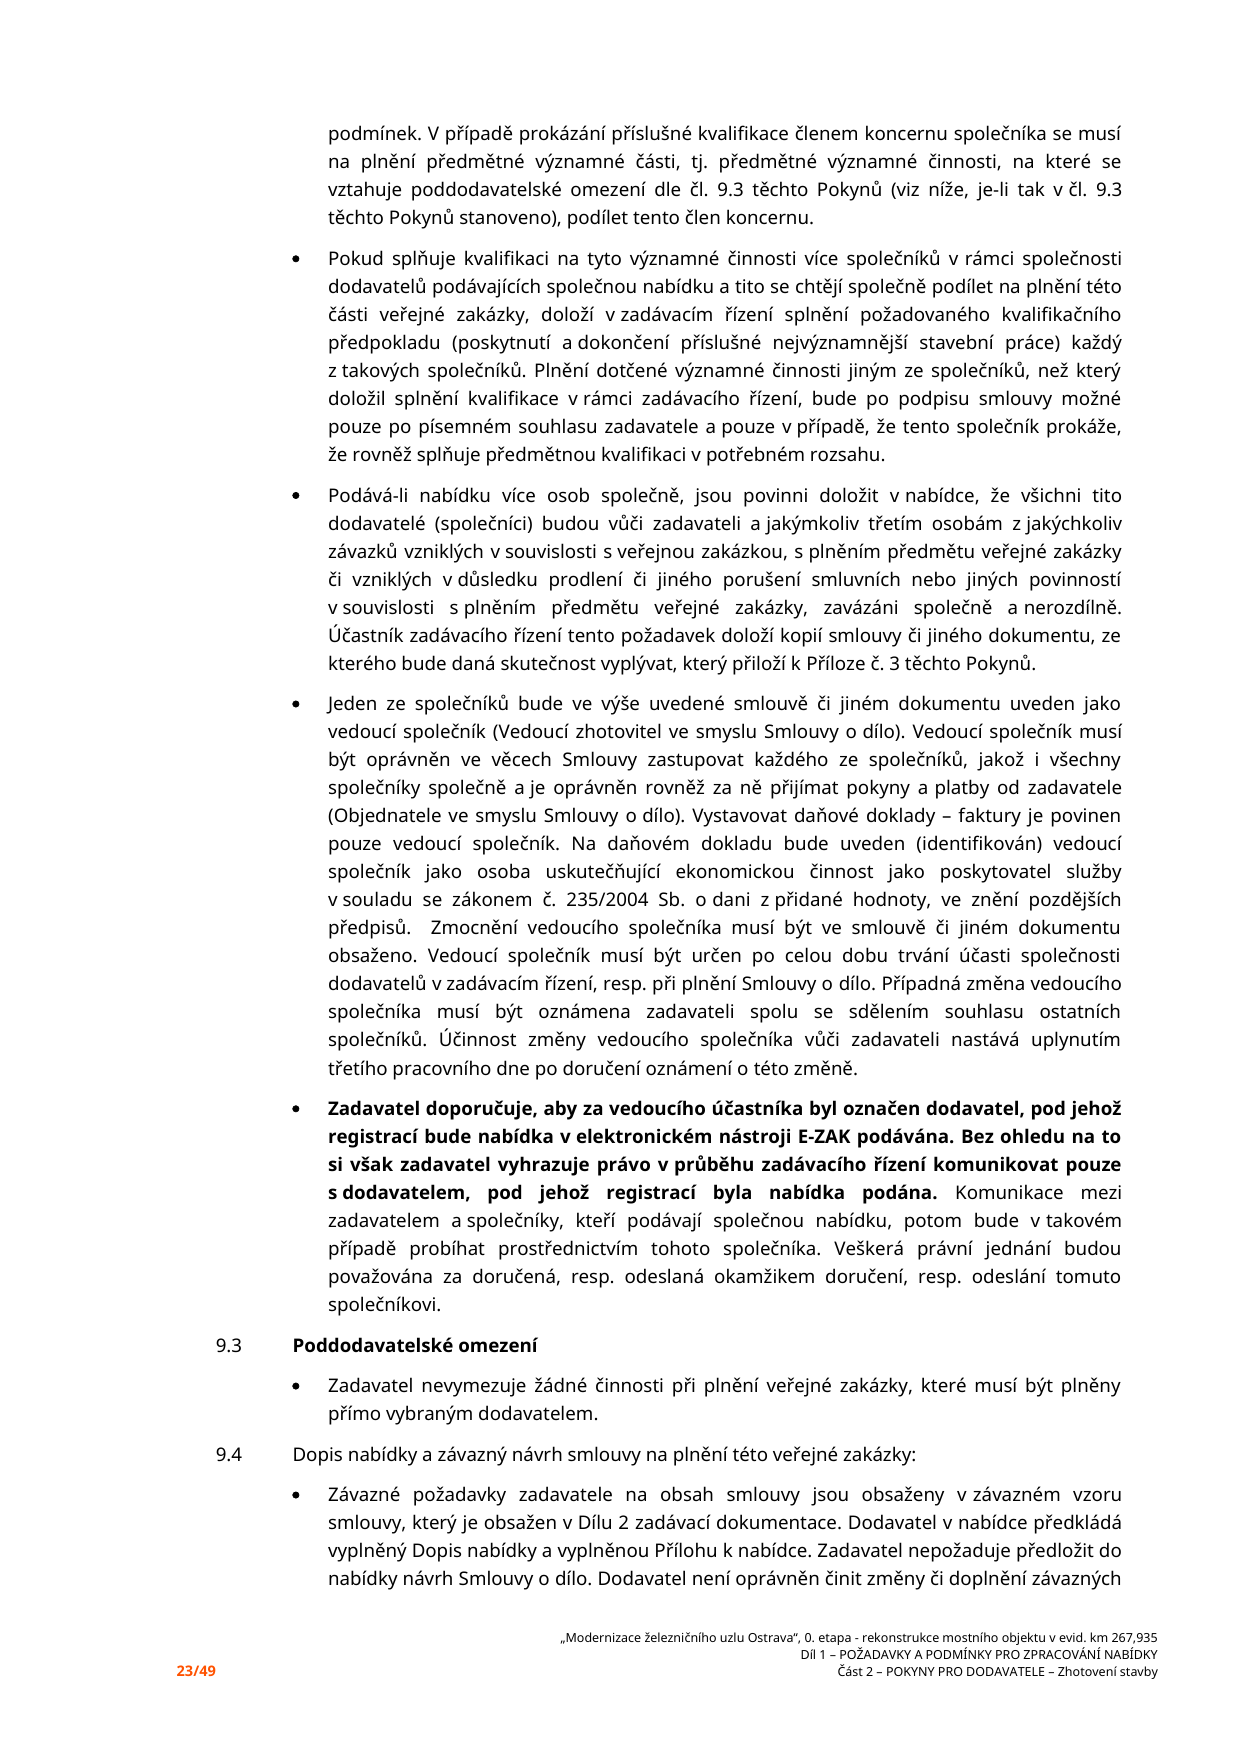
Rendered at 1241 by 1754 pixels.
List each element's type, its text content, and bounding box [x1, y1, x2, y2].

text Zadavatel nevymezuje žádné činnosti při plnění veřejné zakázky, které musí být plněny přímo vybraným dodavatelem. [292, 1372, 1122, 1426]
text Jeden ze společníků bude ve výše uvedené smlouvě či jiném dokumentu uveden jako vedoucí společník (Vedoucí zhotovitel ve smyslu Smlouvy o dílo). Vedoucí společník musí být oprávněn ve věcech Smlouvy zastupovat každého ze společníků, jakož i všechny společníky společně a je oprávněn rovněž za ně přijímat pokyny a platby od zadavatele (Objednatele ve smyslu Smlouvy o dílo). Vystavovat daňové doklady – faktury je povinen pouze vedoucí společník. Na daňovém dokladu bude uveden (identifikován) vedoucí společník jako osoba uskutečňující ekonomickou činnost jako poskytovatel služby v souladu se zákonem č. 235/2004 Sb. o dani z přidané hodnoty, ve znění pozdějších předpisů. Zmocnění vedoucího společníka musí být ve smlouvě či jiném dokumentu obsaženo. Vedoucí společník musí být určen po celou dobu trvání účasti společnosti dodavatelů v zadávacím řízení, resp. při plnění Smlouvy o dílo. Případná změna vedoucího společníka musí být oznámena zadavateli spolu se sdělením souhlasu ostatních společníků. Účinnost změny vedoucího společníka vůči zadavateli nastává uplynutím třetího pracovního dne po doručení oznámení o této změně. [292, 691, 1122, 1080]
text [292, 121, 1122, 230]
text Zadavatel doporučuje, aby za vedoucího účastníka byl označen dodavatel, pod jehož registrací bude nabídka v elektronickém nástroji E-ZAK podávána. Bez ohledu na to si však zadavatel vyhrazuje právo v průběhu zadávacího řízení komunikovat pouze s dodavatelem, pod jehož registrací byla nabídka podána. Komunikace mezi zadavatelem a společníky, kteří podávají společnou nabídku, potom bude v takovém případě probíhat prostřednictvím tohoto společníka. Veškerá právní jednání budou považována za doručená, resp. odeslaná okamžikem doručení, resp. odeslání tomuto společníkovi. [292, 1095, 1122, 1317]
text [292, 1482, 1122, 1591]
text Dopis nabídky a závazný návrh smlouvy na plnění této veřejné zakázky: [216, 1441, 1122, 1467]
text Podává-li nabídku více osob společně, jsou povinni doložit v nabídce, že všichni tito dodavatelé (společníci) budou vůči zadavateli a jakýmkoliv třetím osobám z jakýchkoliv závazků vzniklých v souvislosti s veřejnou zakázkou, s plněním předmětu veřejné zakázky či vzniklých v důsledku prodlení či jiného porušení smluvních nebo jiných povinností v souvislosti s plněním předmětu veřejné zakázky, zavázáni společně a nerozdílně. Účastník zadávacího řízení tento požadavek doloží kopií smlouvy či jiného dokumentu, ze kterého bude daná skutečnost vyplývat, který přiloží k Příloze č. 3 těchto Pokynů. [292, 482, 1122, 676]
text Poddodavatelské omezení [216, 1332, 1122, 1357]
text Pokud splňuje kvalifikaci na tyto významné činnosti více společníků v rámci společnosti dodavatelů podávajících společnou nabídku a tito se chtějí společně podílet na plnění této části veřejné zakázky, doloží v zadávacím řízení splnění požadovaného kvalifikačního předpokladu (poskytnutí a dokončení příslušné nejvýznamnější stavební práce) každý z takových společníků. Plnění dotčené významné činnosti jiným ze společníků, než který doložil splnění kvalifikace v rámci zadávacího řízení, bude po podpisu smlouvy možné pouze po písemném souhlasu zadavatele a pouze v případě, že tento společník prokáže, že rovněž splňuje předmětnou kvalifikaci v potřebném rozsahu. [292, 245, 1122, 467]
